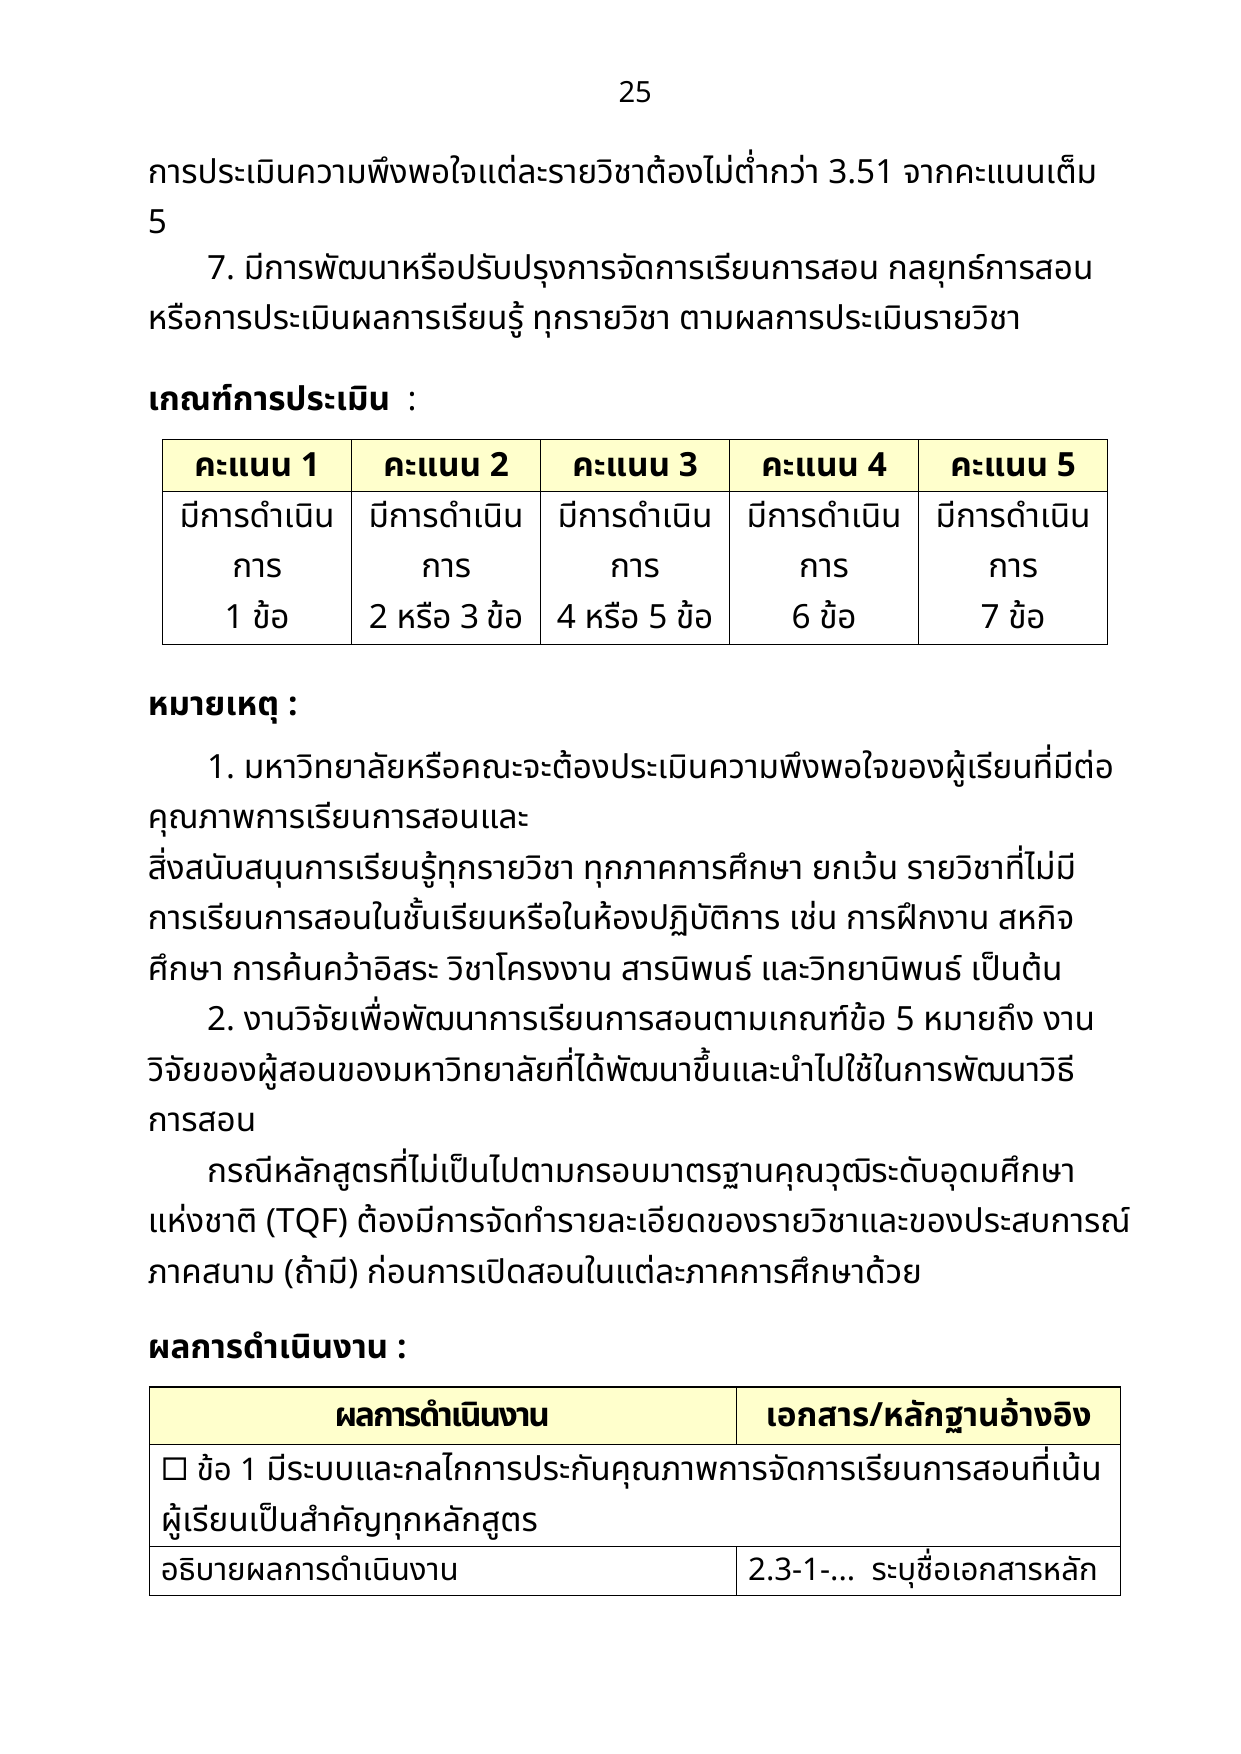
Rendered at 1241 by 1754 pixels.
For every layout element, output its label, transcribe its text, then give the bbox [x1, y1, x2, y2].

table_header คะแนน 5 [919, 440, 1107, 491]
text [148, 148, 1122, 244]
table_cell มีการดำเนินการ 7 ข้อ [919, 492, 1107, 643]
table_cell มีการดำเนินการ 6 ข้อ [730, 492, 918, 643]
text ผลการดำเนินงาน : [148, 1323, 1142, 1374]
text 2. งานวิจัยเพื่อพัฒนาการเรียนการสอนตามเกณฑ์ข้อ 5 หมายถึง งานวิจัยของผู้สอนของมหาวิทยาลัยที่ได้พัฒนาขึ้นและนำไปใช้ในการพัฒนาวิธีการสอน [148, 995, 1122, 1147]
text หมายเหตุ : [148, 680, 1122, 730]
table_header คะแนน 1 [163, 440, 351, 491]
table_header คะแนน 3 [541, 440, 729, 491]
table_cell อธิบายผลการดำเนินงาน [150, 1547, 736, 1595]
text เกณฑ์การประเมิน : [148, 374, 1122, 425]
table_header คะแนน 4 [730, 440, 918, 491]
table_cell มีการดำเนินการ 4 หรือ 5 ข้อ [541, 492, 729, 643]
table_cell ข้อ 1 มีระบบและกลไกการประกันคุณภาพการจัดการเรียนการสอนที่เน้นผู้เรียนเป็นสำคัญทุกหลักสูตร [150, 1445, 1120, 1546]
table_header เอกสาร/หลักฐานอ้างอิง [737, 1388, 1120, 1444]
text 7. มีการพัฒนาหรือปรับปรุงการจัดการเรียนการสอน กลยุทธ์การสอน หรือการประเมินผลการเรียนรู้ ทุกรายวิชา ตามผลการประเมินรายวิชา [148, 244, 1122, 345]
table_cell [737, 1547, 1120, 1595]
table_cell มีการดำเนินการ 2 หรือ 3ข้อ [352, 492, 540, 643]
text 1. มหาวิทยาลัยหรือคณะจะต้องประเมินความพึงพอใจของผู้เรียนที่มีต่อคุณภาพการเรียนการสอนและ สิ่งสนับสนุนการเรียนรู้ทุกรายวิชา ทุกภาคการศึกษา ยกเว้น รายวิชาที่ไม่มีการเรียนการสอนในชั้นเรียนหรือในห้องปฏิบัติการ เช่น การฝึกงาน สหกิจศึกษา การค้นคว้าอิสระ วิชาโครงงาน สารนิพนธ์ และวิทยานิพนธ์ เป็นต้น [148, 743, 1122, 995]
text กรณีหลักสูตรที่ไม่เป็นไปตามกรอบมาตรฐานคุณวุฒิระดับอุดมศึกษาแห่งชาติ (TQF) ต้องมีการจัดทำรายละเอียดของรายวิชาและของประสบการณ์ภาคสนาม (ถ้ามี) ก่อนการเปิดสอนในแต่ละภาคการศึกษาด้วย [148, 1147, 1132, 1298]
table_header ผลการดำเนินงาน [150, 1388, 736, 1444]
table_cell มีการดำเนินการ 1 ข้อ [163, 492, 351, 643]
table_header คะแนน 2 [352, 440, 540, 491]
